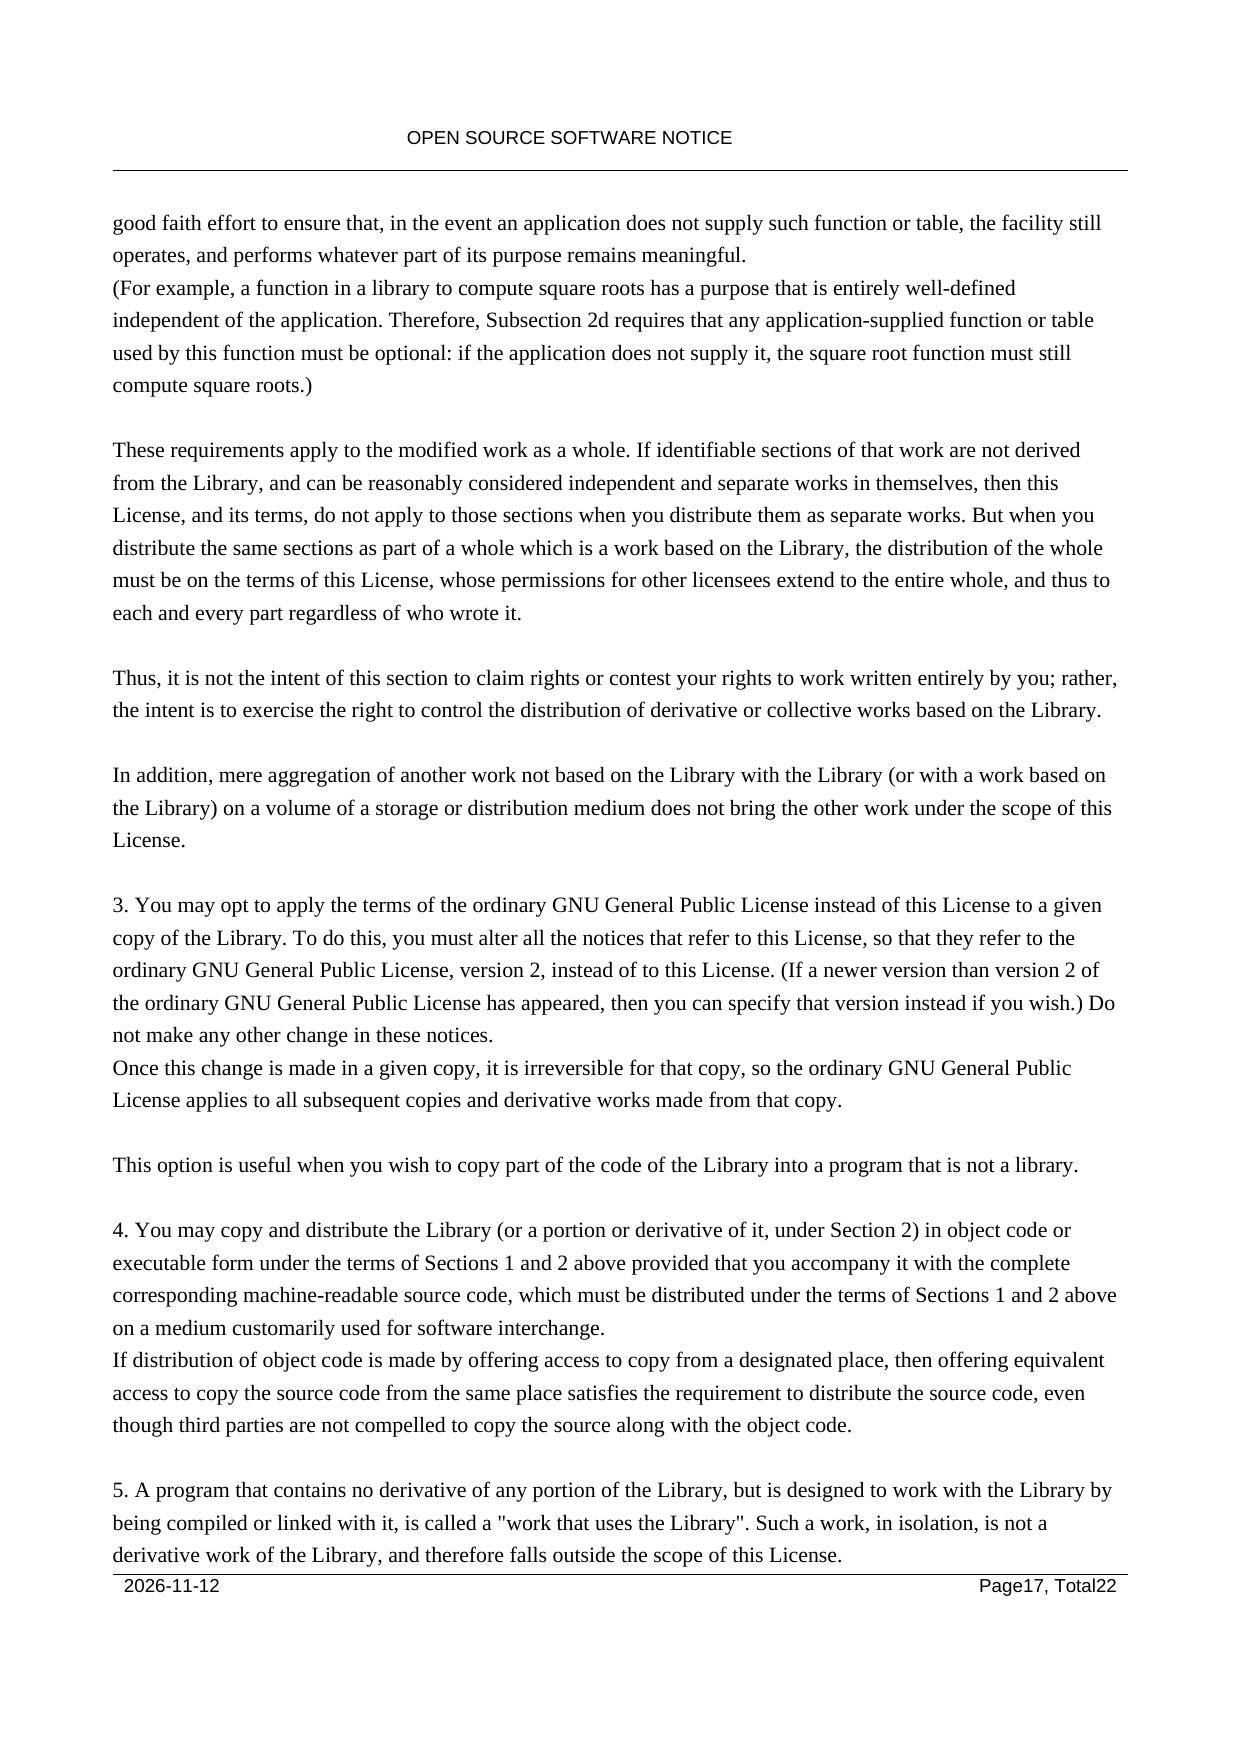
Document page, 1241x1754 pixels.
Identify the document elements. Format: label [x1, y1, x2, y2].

text [112, 206, 1128, 1571]
